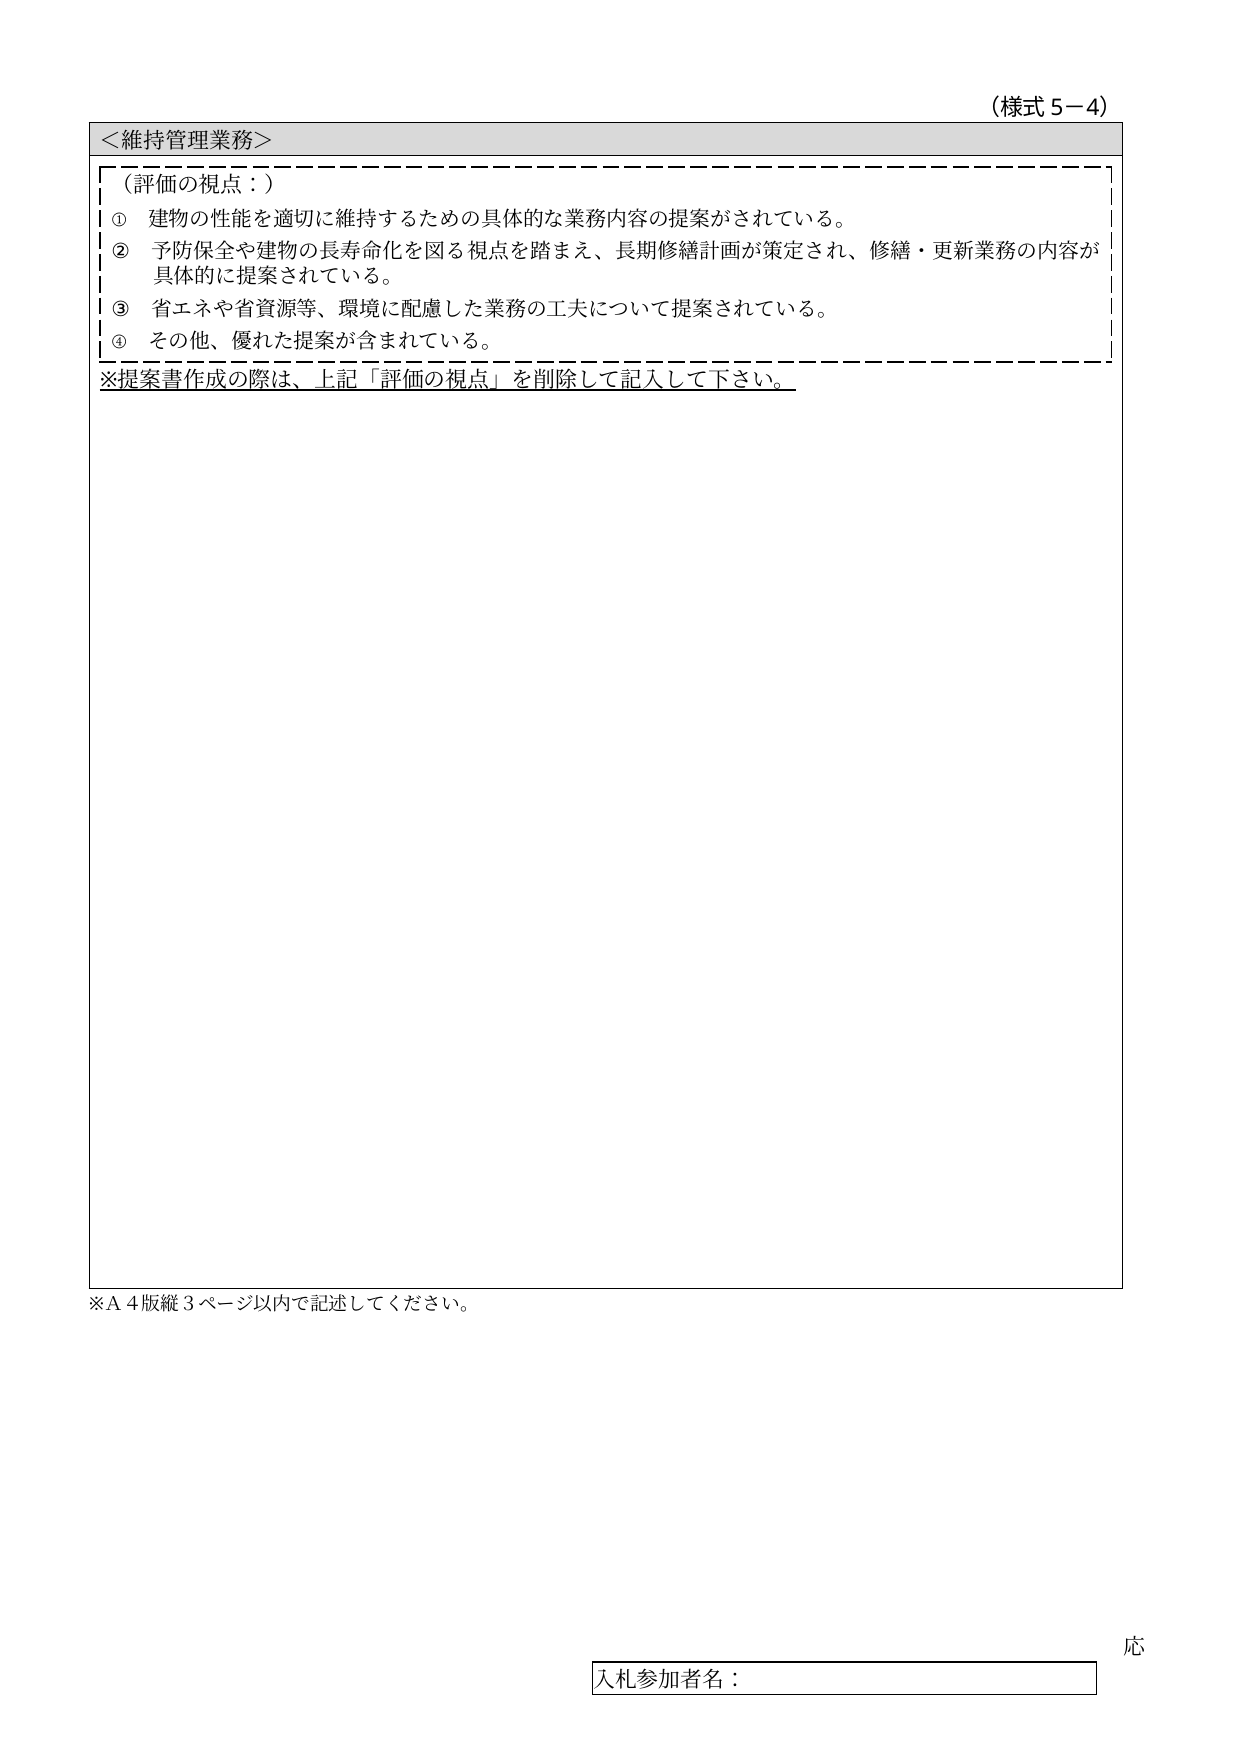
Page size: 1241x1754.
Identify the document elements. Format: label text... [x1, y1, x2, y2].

table_cell ※提案書作成の際は、上記「評価の視点」を削除して記入して下さい。 [90, 156, 1122, 1288]
text ※Ａ４版縦３ページ以内で記述してください。 [89, 1289, 1122, 1316]
table_header ＜維持管理業務＞ [90, 123, 1122, 155]
